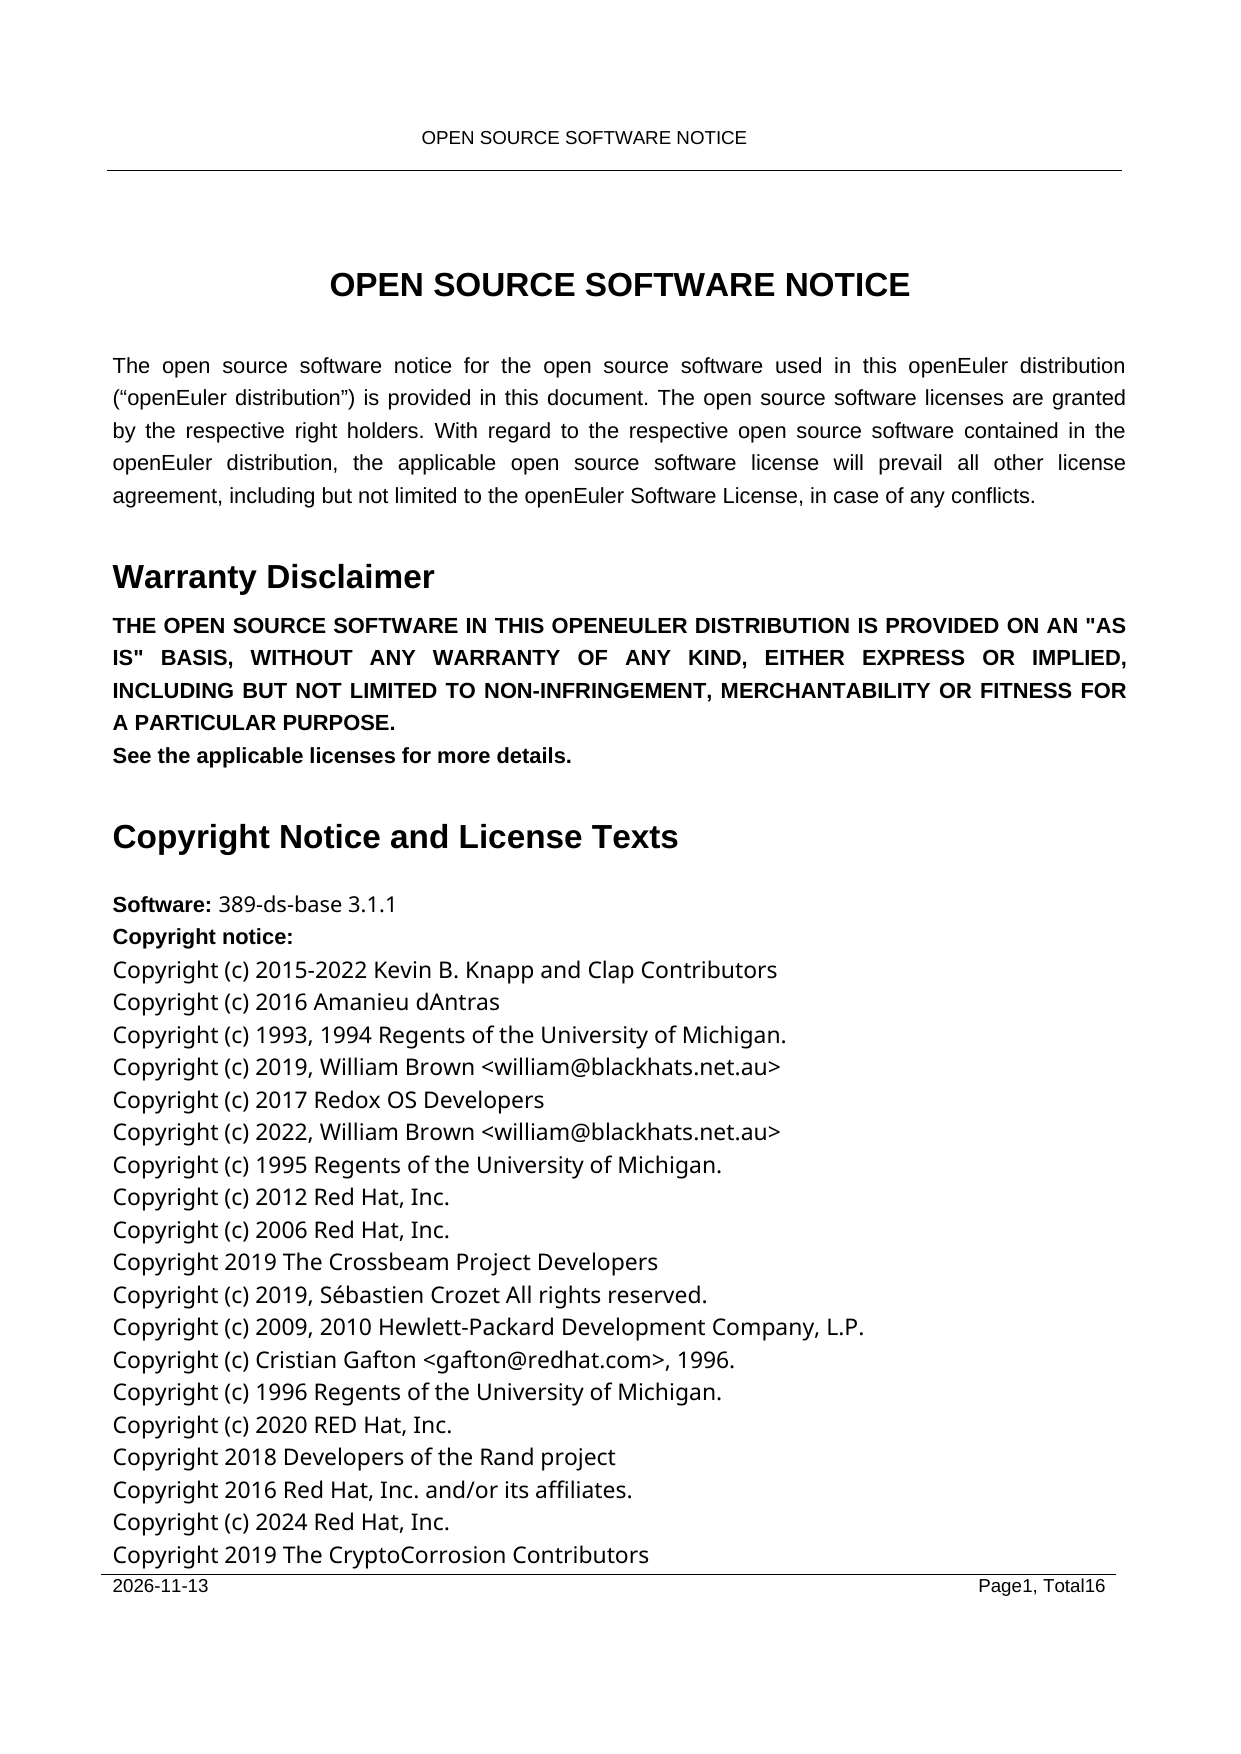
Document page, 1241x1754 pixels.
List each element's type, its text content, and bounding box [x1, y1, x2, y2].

text OPEN SOURCE SOFTWARE NOTICE [112, 251, 1128, 316]
text Software: 389-ds-base 3.1.1 [112, 888, 1128, 921]
text Copyright notice: [112, 921, 1128, 953]
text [112, 953, 1128, 1571]
text THE OPEN SOURCE SOFTWARE IN THIS OPENEULER DISTRIBUTION IS PROVIDED ON AN "AS IS" BASIS, WITHOUT ANY WARRANTY OF ANY KIND, EITHER EXPRESS OR IMPLIED, INCLUDING BUT NOT LIMITED TO NON-INFRINGEMENT, MERCHANTABILITY OR FITNESS FOR A PARTICULAR PURPOSE. See the applicable licenses for more details. [112, 609, 1128, 771]
text The open source software notice for the open source software used in this openEuler distribution (“openEuler distribution”) is provided in this document. The open source software licenses are granted by the respective right holders. With regard to the respective open source software contained in the openEuler distribution, the applicable open source software license will prevail all other license agreement, including but not limited to the openEuler Software License, in case of any conflicts. [112, 349, 1128, 511]
text Copyright Notice and License Texts [112, 804, 1128, 869]
text Warranty Disclaimer [112, 544, 1128, 609]
